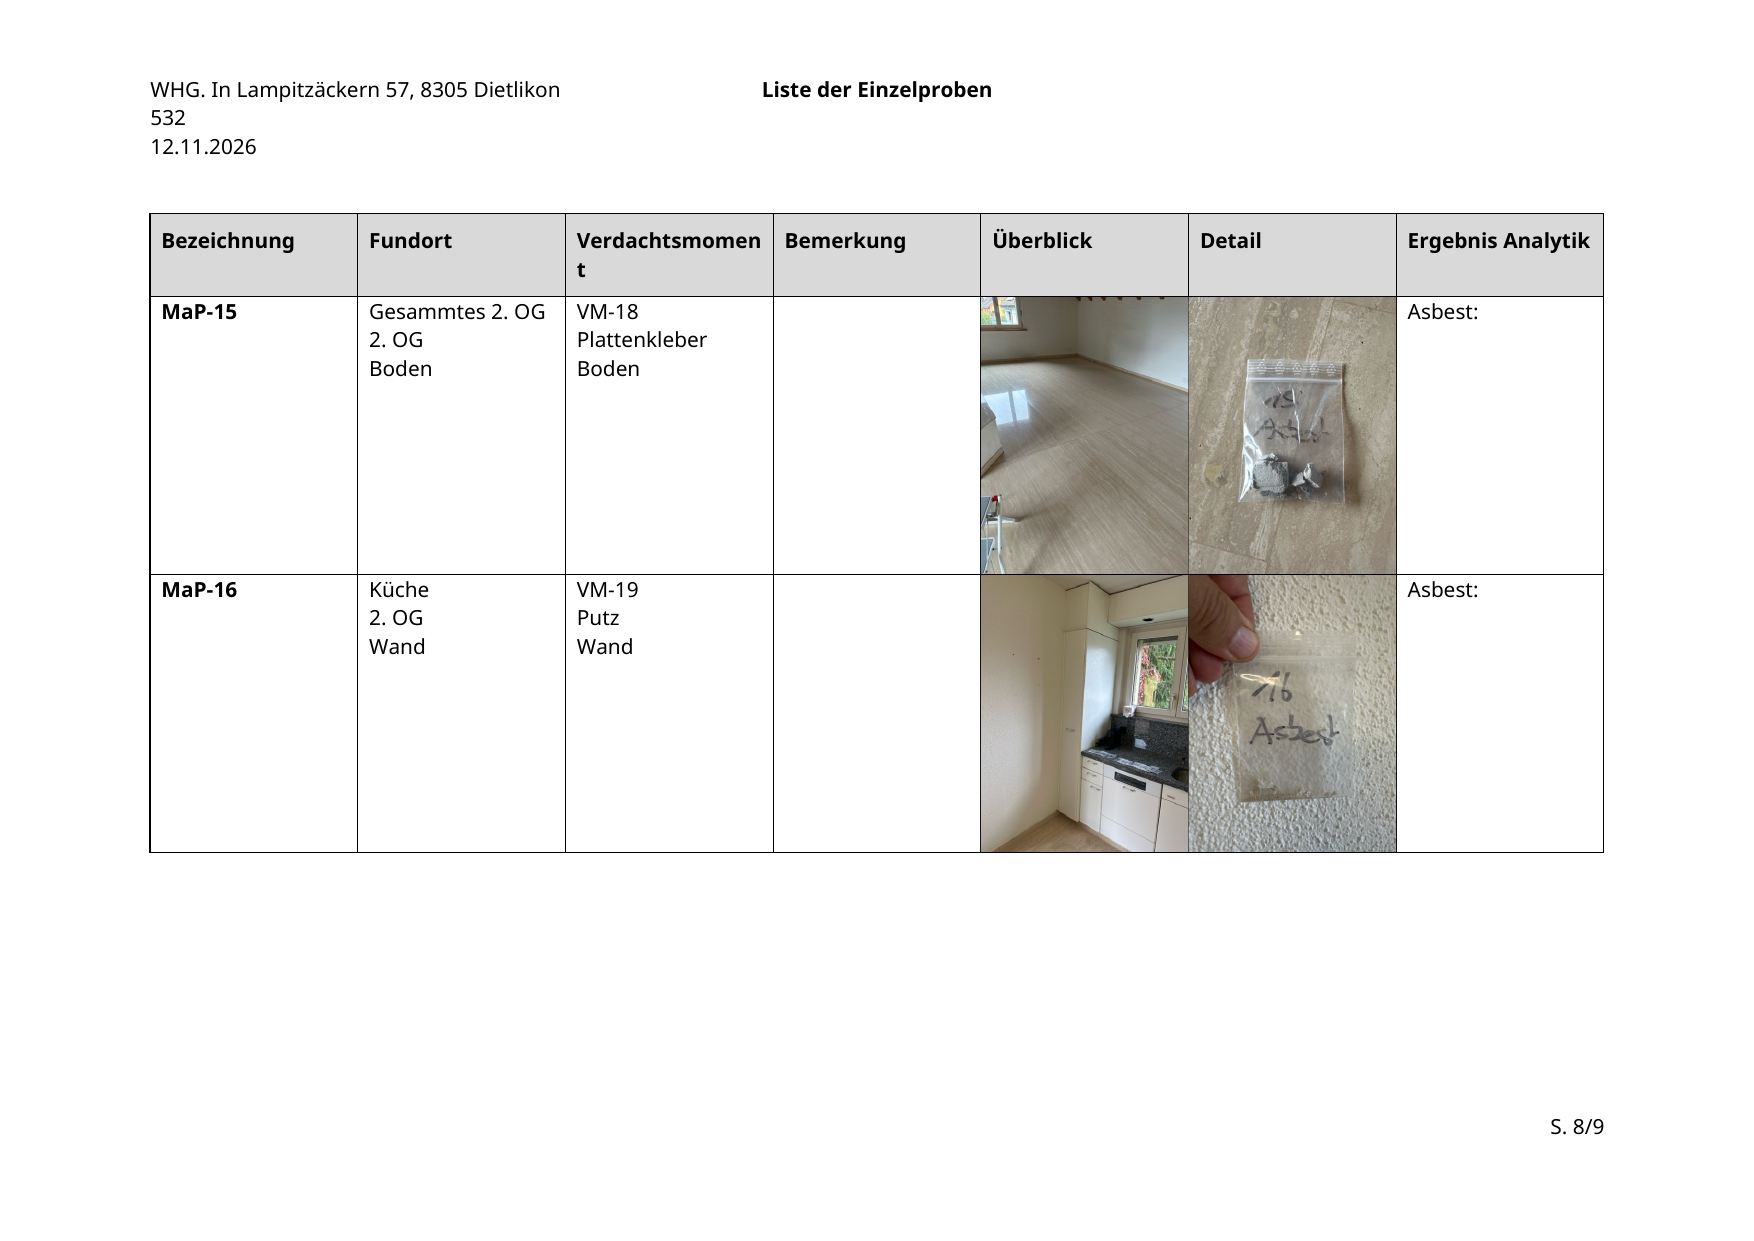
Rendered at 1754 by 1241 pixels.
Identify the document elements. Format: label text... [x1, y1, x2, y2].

table_cell Küche 2. OG Wand [358, 575, 565, 852]
table_header Ergebnis Analytik [1397, 214, 1603, 296]
table_header Verdachtsmoment [566, 214, 773, 296]
picture [980, 297, 1397, 574]
table_cell VM-19 Putz Wand [566, 575, 773, 852]
table_header Bemerkung [774, 214, 980, 296]
table_header Bezeichnung [151, 214, 357, 296]
table_cell Asbest: [1397, 297, 1603, 574]
table_cell [774, 297, 980, 574]
table_header Fundort [358, 214, 565, 296]
table_header Detail [1189, 214, 1396, 296]
table_cell MaP-16 [151, 575, 357, 852]
table_header Überblick [981, 214, 1188, 296]
table_cell Asbest: [1397, 575, 1603, 852]
table_cell VM-18 Plattenkleber Boden [566, 297, 773, 574]
table_cell Gesammtes 2. OG 2. OG Boden [358, 297, 565, 574]
picture [980, 575, 1397, 852]
table_cell MaP-15 [151, 297, 357, 574]
table_cell [774, 575, 980, 852]
